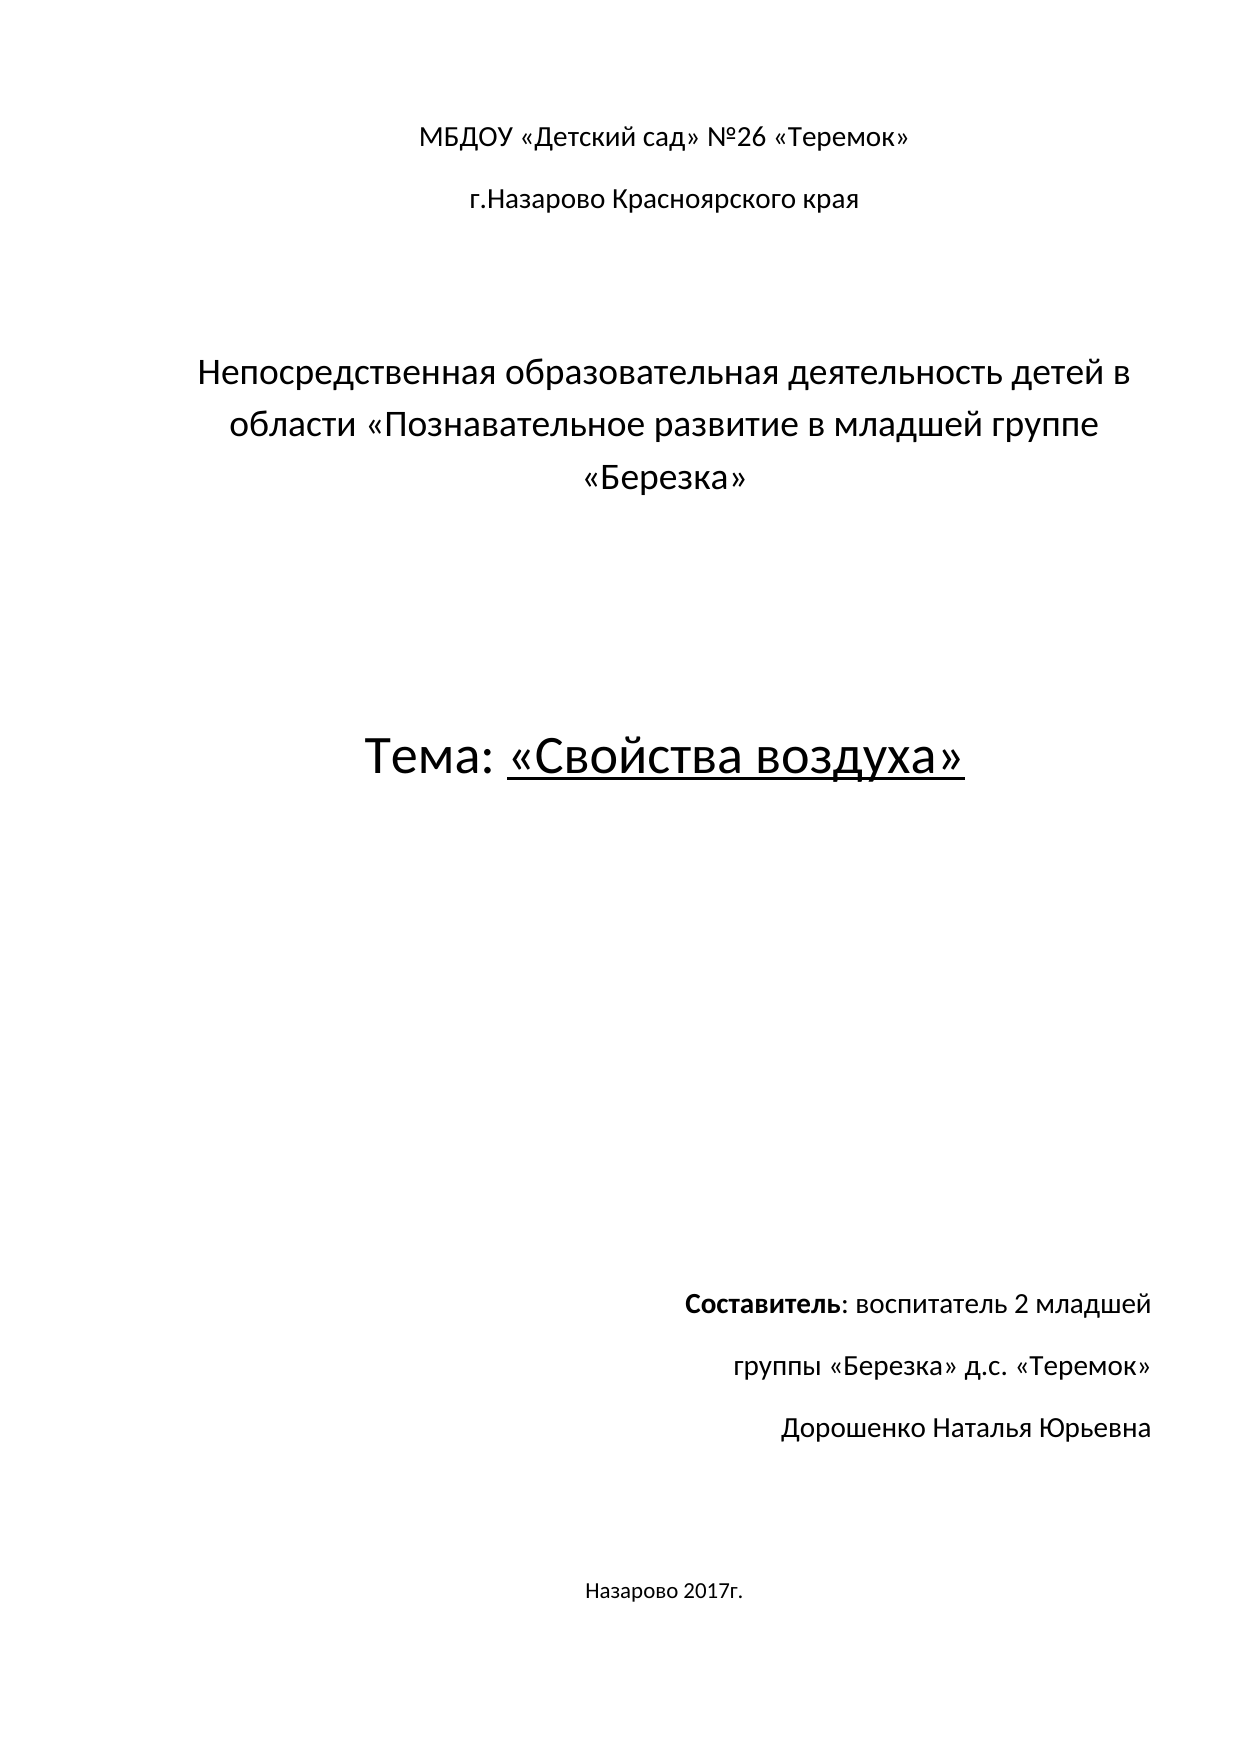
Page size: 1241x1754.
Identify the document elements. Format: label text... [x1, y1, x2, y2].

text Тема: «Свойства воздуха» [177, 720, 1152, 787]
text г.Назарово Красноярского края [177, 180, 1152, 216]
text группы «Березка» д.с. «Теремок» [177, 1347, 1152, 1383]
text Непосредственная образовательная деятельность детей в области «Познавательное развитие в младшей группе «Березка» [177, 348, 1152, 499]
text Назарово 2017г. [177, 1577, 1152, 1605]
text Составитель: воспитатель 2 младшей [177, 1285, 1152, 1321]
text МБДОУ «Детский сад» №26 «Теремок» [177, 118, 1152, 154]
text Дорошенко Наталья Юрьевна [177, 1409, 1152, 1444]
